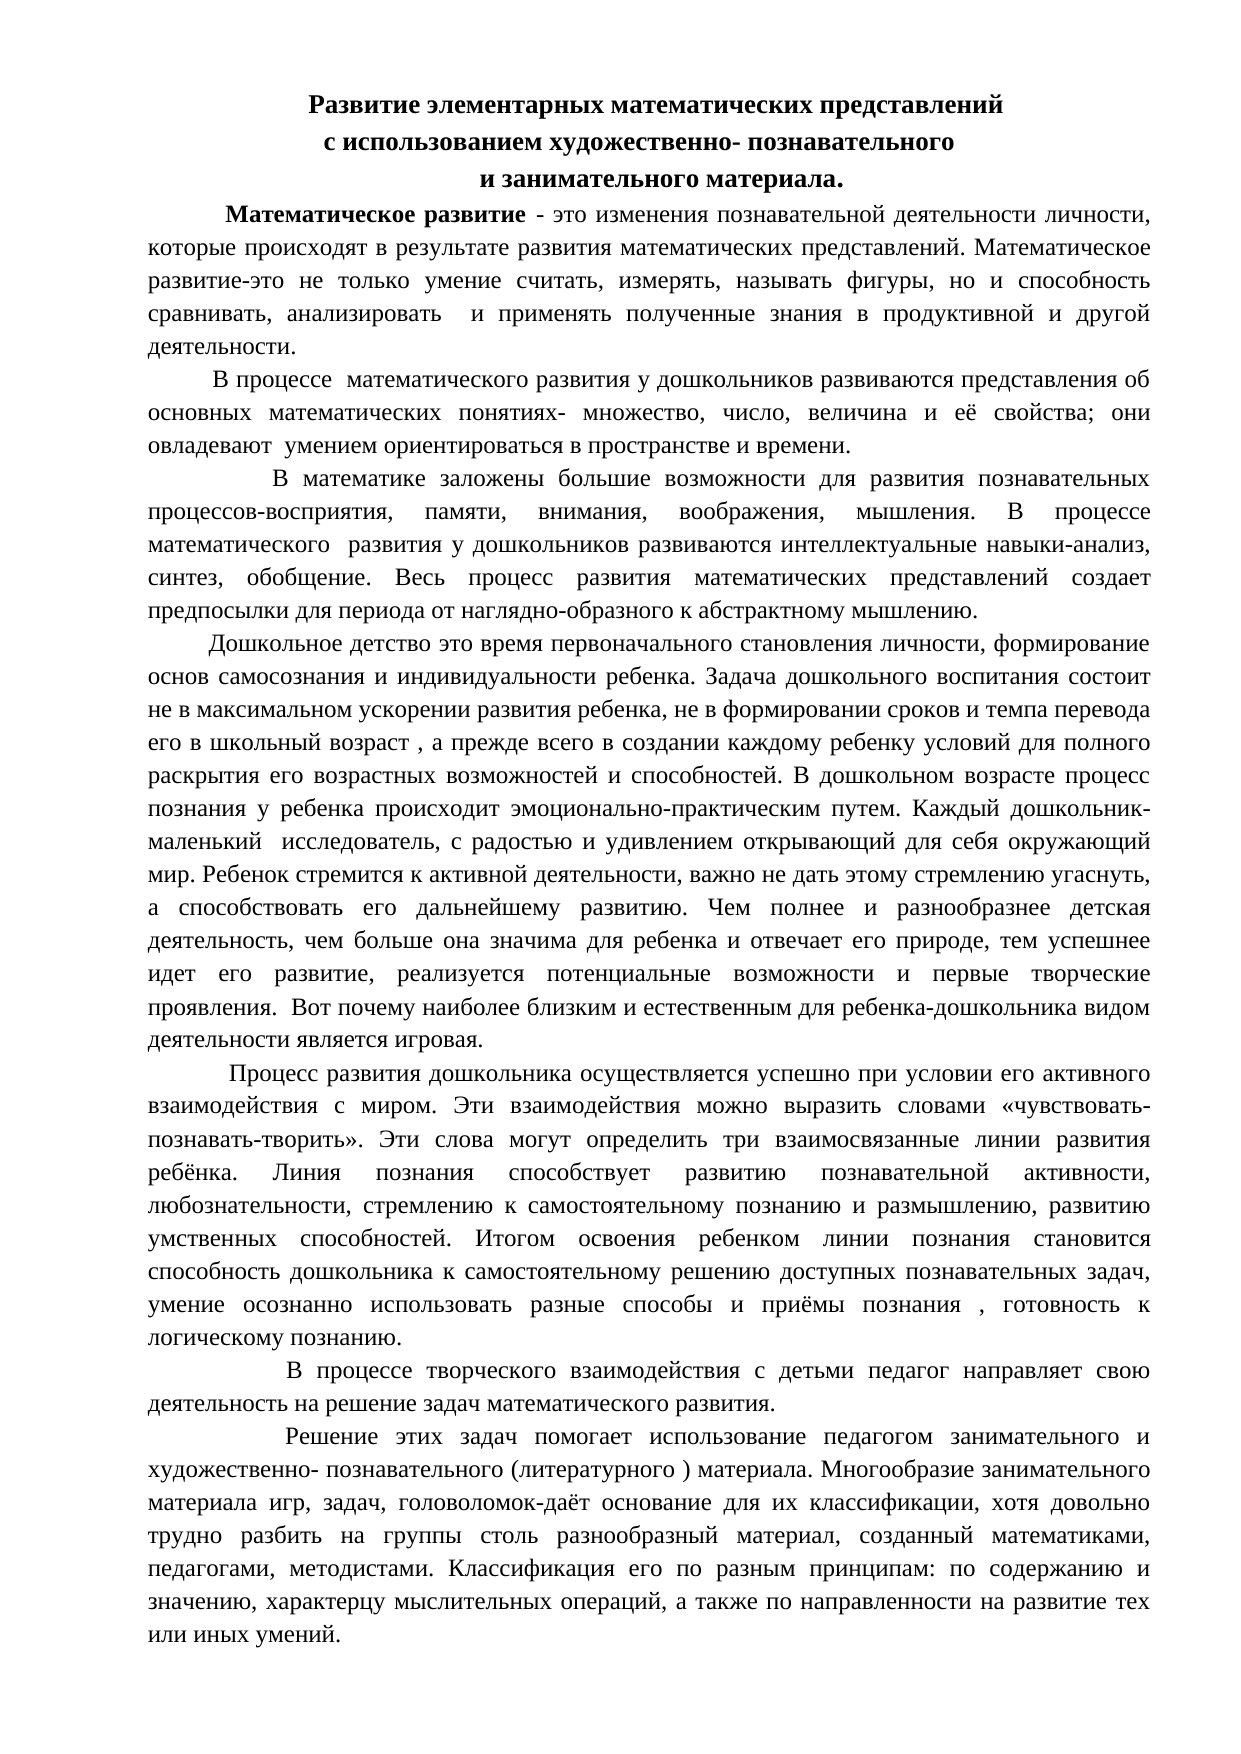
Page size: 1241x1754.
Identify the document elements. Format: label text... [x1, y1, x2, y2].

text Процесс развития дошкольника осуществляется успешно при условии его активного взаимодействия с миром. Эти взаимодействия можно выразить словами «чувствовать-познавать-творить». Эти слова могут определить три взаимосвязанные линии развития ребёнка. Линия познания способствует развитию познавательной активности, любознательности, стремлению к самостоятельному познанию и размышлению, развитию умственных способностей. Итогом освоения ребенком линии познания становится способность дошкольника к самостоятельному решению доступных познавательных задач, умение осознанно использовать разные способы и приёмы познания , готовность к логическому познанию. [148, 1058, 1152, 1351]
text Решение этих задач помогает использование педагогом занимательного и художественно- познавательного (литературного ) материала. Многообразие занимательного материала игр, задач, головоломок-даёт основание для их классификации, хотя довольно трудно разбить на группы столь разнообразный материал, созданный математиками, педагогами, методистами. Классификация его по разным принципам: по содержанию и значению, характерцу мыслительных операций, а также по направленности на развитие тех или иных умений. [148, 1421, 1152, 1648]
text Развитие элементарных математических представлений [148, 89, 1152, 120]
text и занимательного материала. [148, 161, 1152, 194]
text В процессе математического развития у дошкольников развиваются представления об основных математических понятиях- множество, число, величина и её свойства; они овладевают умением ориентироваться в пространстве и времени. [148, 364, 1152, 459]
text с использованием художественно- познавательного [148, 125, 1152, 156]
text В математике заложены большие возможности для развития познавательных процессов-восприятия, памяти, внимания, воображения, мышления. В процессе математического развития у дошкольников развиваются интеллектуальные навыки-анализ, синтез, обобщение. Весь процесс развития математических представлений создает предпосылки для периода от наглядно-образного к абстрактному мышлению. [148, 463, 1152, 624]
text Математическое развитие - это изменения познавательной деятельности личности, которые происходят в результате развития математических представлений. Математическое развитие-это не только умение считать, измерять, называть фигуры, но и способность сравнивать, анализировать и применять полученные знания в продуктивной и другой деятельности. [148, 199, 1152, 360]
text В процессе творческого взаимодействия с детьми педагог направляет свою деятельность на решение задач математического развития. [148, 1355, 1152, 1417]
text Дошкольное детство это время первоначального становления личности, формирование основ самосознания и индивидуальности ребенка. Задача дошкольного воспитания состоит не в максимальном ускорении развития ребенка, не в формировании сроков и темпа перевода его в школьный возраст , а прежде всего в создании каждому ребенку условий для полного раскрытия его возрастных возможностей и способностей. В дошкольном возрасте процесс познания у ребенка происходит эмоционально-практическим путем. Каждый дошкольник-маленький исследователь, с радостью и удивлением открывающий для себя окружающий мир. Ребенок стремится к активной деятельности, важно не дать этому стремлению угаснуть, а способствовать его дальнейшему развитию. Чем полнее и разнообразнее детская деятельность, чем больше она значима для ребенка и отвечает его природе, тем успешнее идет его развитие, реализуется потенциальные возможности и первые творческие проявления. Вот почему наиболее близким и естественным для ребенка-дошкольника видом деятельности является игровая. [148, 628, 1152, 1053]
